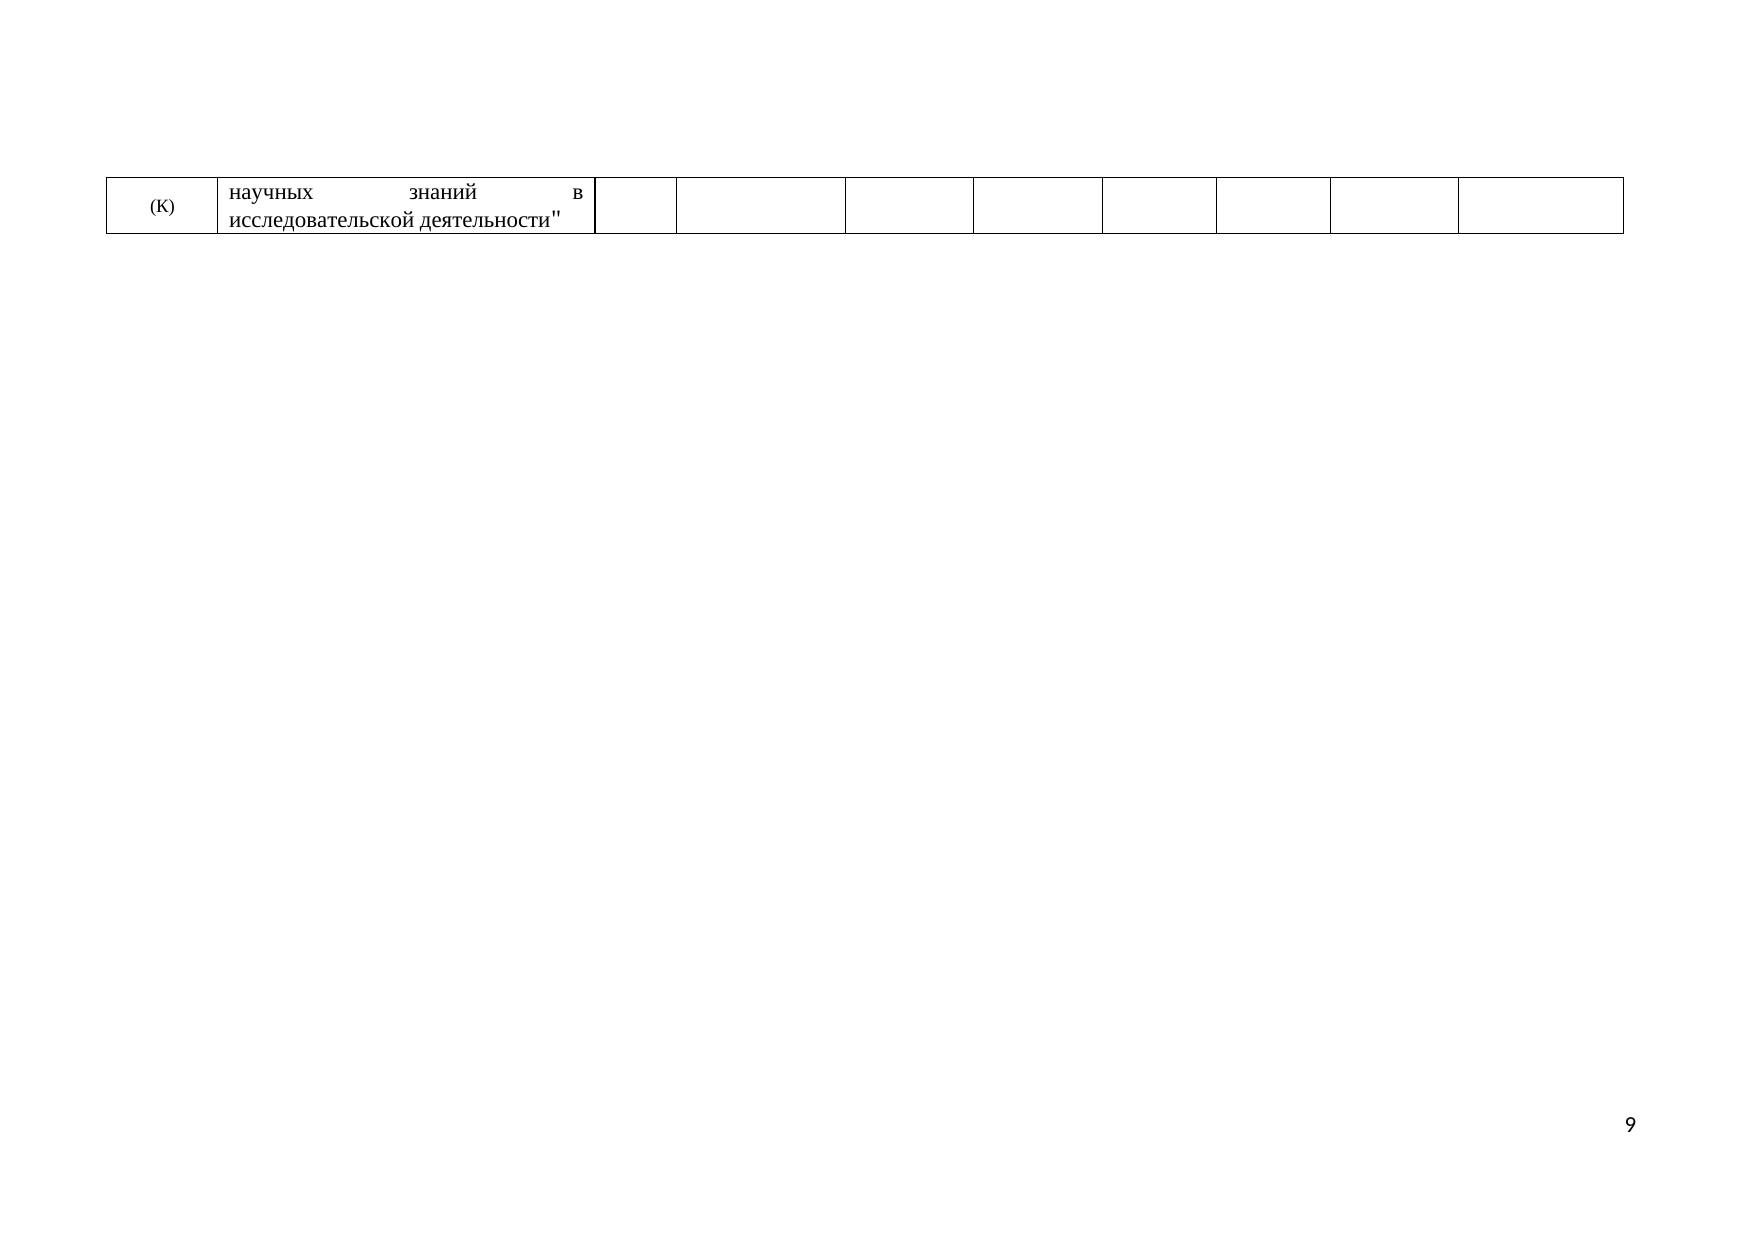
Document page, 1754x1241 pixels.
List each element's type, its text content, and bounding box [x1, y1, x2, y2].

table_cell К.М.01.08 (К) [107, 178, 217, 233]
table_cell [1217, 178, 1330, 233]
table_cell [218, 178, 594, 233]
table_cell [1459, 178, 1623, 233]
table_cell [677, 178, 845, 233]
table_cell [596, 178, 676, 233]
table_cell 2 [1331, 178, 1458, 233]
table_cell [846, 178, 973, 233]
table_cell экзамен [1103, 178, 1216, 233]
table_cell [974, 178, 1102, 233]
